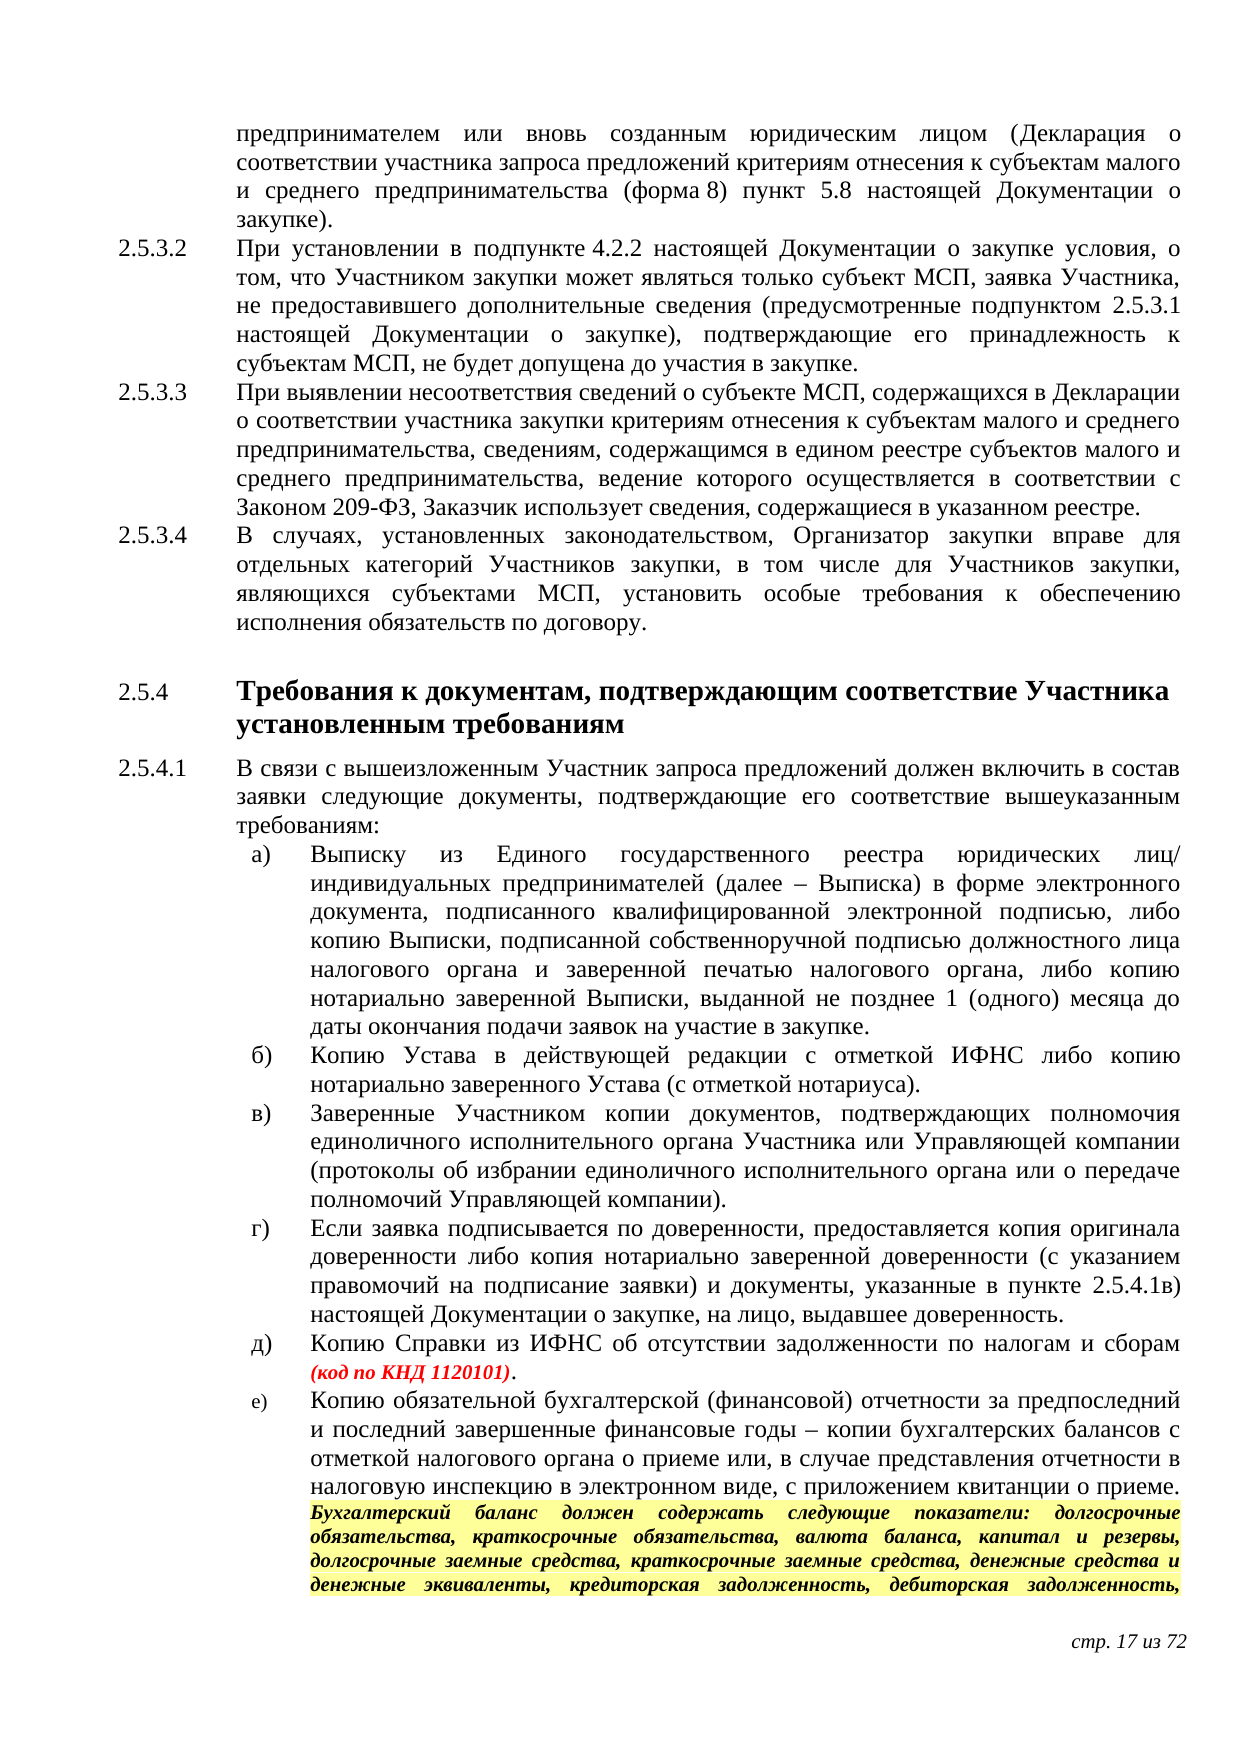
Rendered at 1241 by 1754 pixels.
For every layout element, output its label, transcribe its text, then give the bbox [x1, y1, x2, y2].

list Выписку из Единого государственного реестра юридических лиц/ индивидуальных предпринимателей (далее – Выписка) в форме электронного документа, подписанного квалифицированной электронной подписью, либо копию Выписки, подписанной собственноручной подписью должностного лица налогового органа и заверенной печатью налогового органа, либо копию нотариально заверенной Выписки, выданной не позднее 1 (одного) месяца до даты окончания подачи заявок на участие в закупке. [251, 839, 1181, 1040]
text При установлении в подпункте 4.2.2 настоящей Документации о закупке условия, о том, что Участником закупки может являться только субъект МСП, заявка Участника, не предоставившего дополнительные сведения (предусмотренные подпунктом 2.5.3.1 настоящей Документации о закупке), подтверждающие его принадлежность к субъектам МСП, не будет допущена до участия в закупке. [118, 233, 1181, 377]
list Копию Устава в действующей редакции с отметкой ИФНС либо копию нотариально заверенного Устава (с отметкой нотариуса). [251, 1040, 1181, 1098]
list Заверенные Участником копии документов, подтверждающих полномочия единоличного исполнительного органа Участника или Управляющей компании (протоколы об избрании единоличного исполнительного органа или о передаче полномочий Управляющей компании). [251, 1098, 1181, 1213]
list В связи с вышеизложенным Участник запроса предложений должен включить в состав заявки следующие документы, подтверждающие его соответствие вышеуказанным требованиям: [118, 753, 1181, 839]
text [118, 118, 1181, 233]
list Копию Справки из ИФНС об отсутствии задолженности по налогам и сборам (код по КНД 1120101). [251, 1328, 1181, 1385]
list Если заявка подписывается по доверенности, предоставляется копия оригинала доверенности либо копия нотариально заверенной доверенности (с указанием правомочий на подписание заявки) и документы, указанные в пункте 2.5.4.1в) настоящей Документации о закупке, на лицо, выдавшее доверенность. [251, 1213, 1181, 1328]
text При выявлении несоответствия сведений о субъекте МСП, содержащихся в Декларации о соответствии участника закупки критериям отнесения к субъектам малого и среднего предпринимательства, сведениям, содержащимся в едином реестре субъектов малого и среднего предпринимательства, ведение которого осуществляется в соответствии с Законом 209-ФЗ, Заказчик использует сведения, содержащиеся в указанном реестре. [118, 377, 1181, 521]
text В случаях, установленных законодательством, Организатор закупки вправе для отдельных категорий Участников закупки, в том числе для Участников закупки, являющихся субъектами МСП, установить особые требования к обеспечению исполнения обязательств по договору. [118, 521, 1181, 636]
list Требования к документам, подтверждающим соответствие Участника установленным требованиям [118, 673, 1181, 740]
